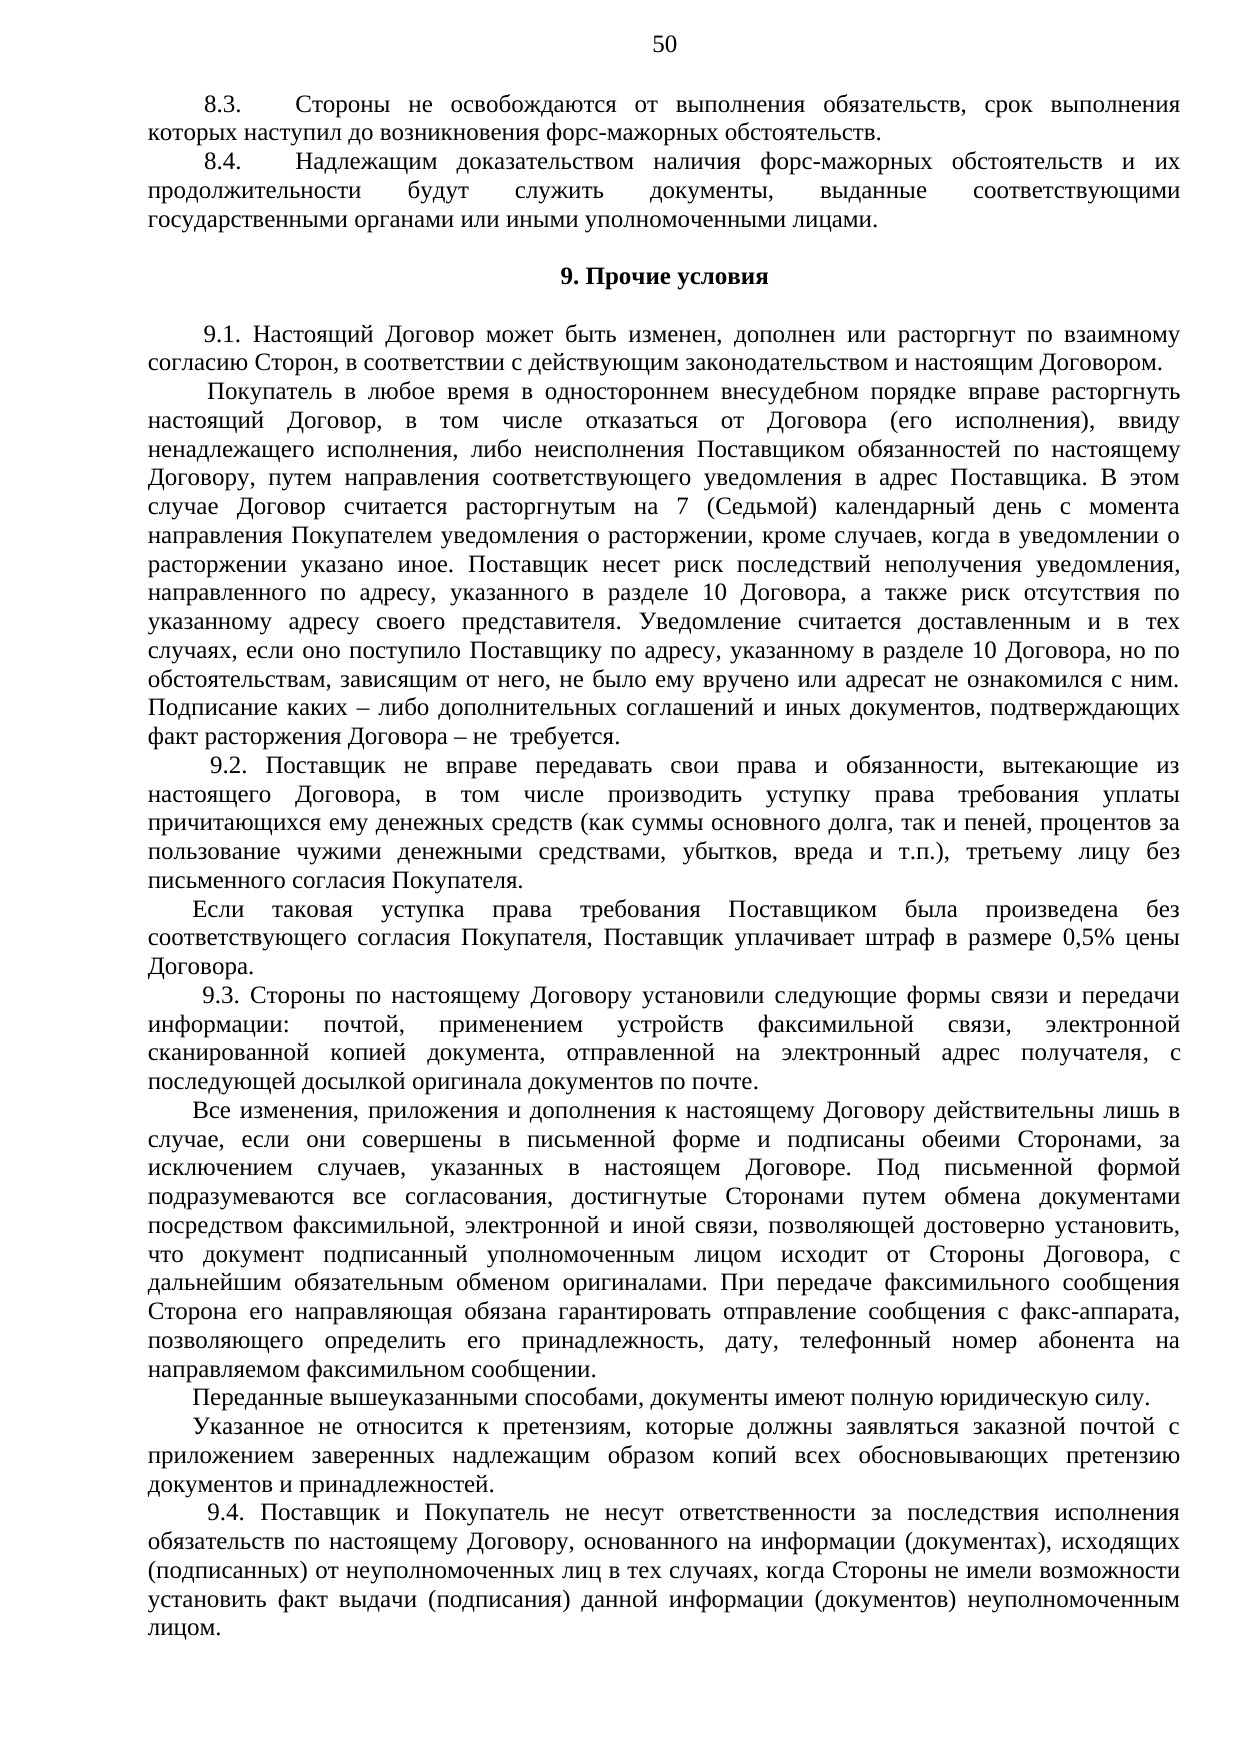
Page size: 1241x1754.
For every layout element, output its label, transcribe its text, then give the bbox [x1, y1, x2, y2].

text Указанное не относится к претензиям, которые должны заявляться заказной почтой с приложением заверенных надлежащим образом копий всех обосновывающих претензию документов и принадлежностей. [148, 1411, 1181, 1497]
text Покупатель в любое время в одностороннем внесудебном порядке вправе расторгнуть настоящий Договор, в том числе отказаться от Договора (его исполнения), ввиду ненадлежащего исполнения, либо неисполнения Поставщиком обязанностей по настоящему Договору, путем направления соответствующего уведомления в адрес Поставщика. В этом случае Договор считается расторгнутым на 7 (Седьмой) календарный день с момента направления Покупателем уведомления о расторжении, кроме случаев, когда в уведомлении о расторжении указано иное. Поставщик несет риск последствий неполучения уведомления, направленного по адресу, указанного в разделе 10 Договора, а также риск отсутствия по указанному адресу своего представителя. Уведомление считается доставленным и в тех случаях, если оно поступило Поставщику по адресу, указанному в разделе 10 Договора, но по обстоятельствам, зависящим от него, не было ему вручено или адресат не ознакомился с ним. Подписание каких – либо дополнительных соглашений и иных документов, подтверждающих факт расторжения Договора – не требуется. [148, 376, 1181, 750]
text 9.1. Настоящий Договор может быть изменен, дополнен или расторгнут по взаимному согласию Сторон, в соответствии с действующим законодательством и настоящим Договором. [148, 319, 1181, 376]
text 9.4. Поставщик и Покупатель не несут ответственности за последствия исполнения обязательств по настоящему Договору, основанного на информации (документах), исходящих (подписанных) от неуполномоченных лиц в тех случаях, когда Стороны не имели возможности установить факт выдачи (подписания) данной информации (документов) неуполномоченным лицом. [148, 1497, 1181, 1641]
text 9. Прочие условия [148, 261, 1181, 290]
text 8.4. Надлежащим доказательством наличия форс-мажорных обстоятельств и их продолжительности будут служить документы, выданные соответствующими государственными органами или иными уполномоченными лицами. [148, 146, 1181, 232]
text Если таковая уступка права требования Поставщиком была произведена без соответствующего согласия Покупателя, Поставщик уплачивает штраф в размере 0,5% цены Договора. [148, 894, 1181, 980]
text 9.3. Стороны по настоящему Договору установили следующие формы связи и передачи информации: почтой, применением устройств факсимильной связи, электронной сканированной копией документа, отправленной на электронный адрес получателя, с последующей досылкой оригинала документов по почте. [148, 980, 1181, 1095]
text Все изменения, приложения и дополнения к настоящему Договору действительны лишь в случае, если они совершены в письменной форме и подписаны обеими Сторонами, за исключением случаев, указанных в настоящем Договоре. Под письменной формой подразумеваются все согласования, достигнутые Сторонами путем обмена документами посредством факсимильной, электронной и иной связи, позволяющей достоверно установить, что документ подписанный уполномоченным лицом исходит от Стороны Договора, с дальнейшим обязательным обменом оригиналами. При передаче факсимильного сообщения Сторона его направляющая обязана гарантировать отправление сообщения с факс-аппарата, позволяющего определить его принадлежность, дату, телефонный номер абонента на направляемом факсимильном сообщении. [148, 1095, 1181, 1382]
text Переданные вышеуказанными способами, документы имеют полную юридическую силу. [148, 1382, 1181, 1411]
text 9.2. Поставщик не вправе передавать свои права и обязанности, вытекающие из настоящего Договора, в том числе производить уступку права требования уплаты причитающихся ему денежных средств (как суммы основного долга, так и пеней, процентов за пользование чужими денежными средствами, убытков, вреда и т.п.), третьему лицу без письменного согласия Покупателя. [148, 750, 1181, 894]
text 8.3. Стороны не освобождаются от выполнения обязательств, срок выполнения которых наступил до возникновения форс-мажорных обстоятельств. [148, 89, 1181, 146]
